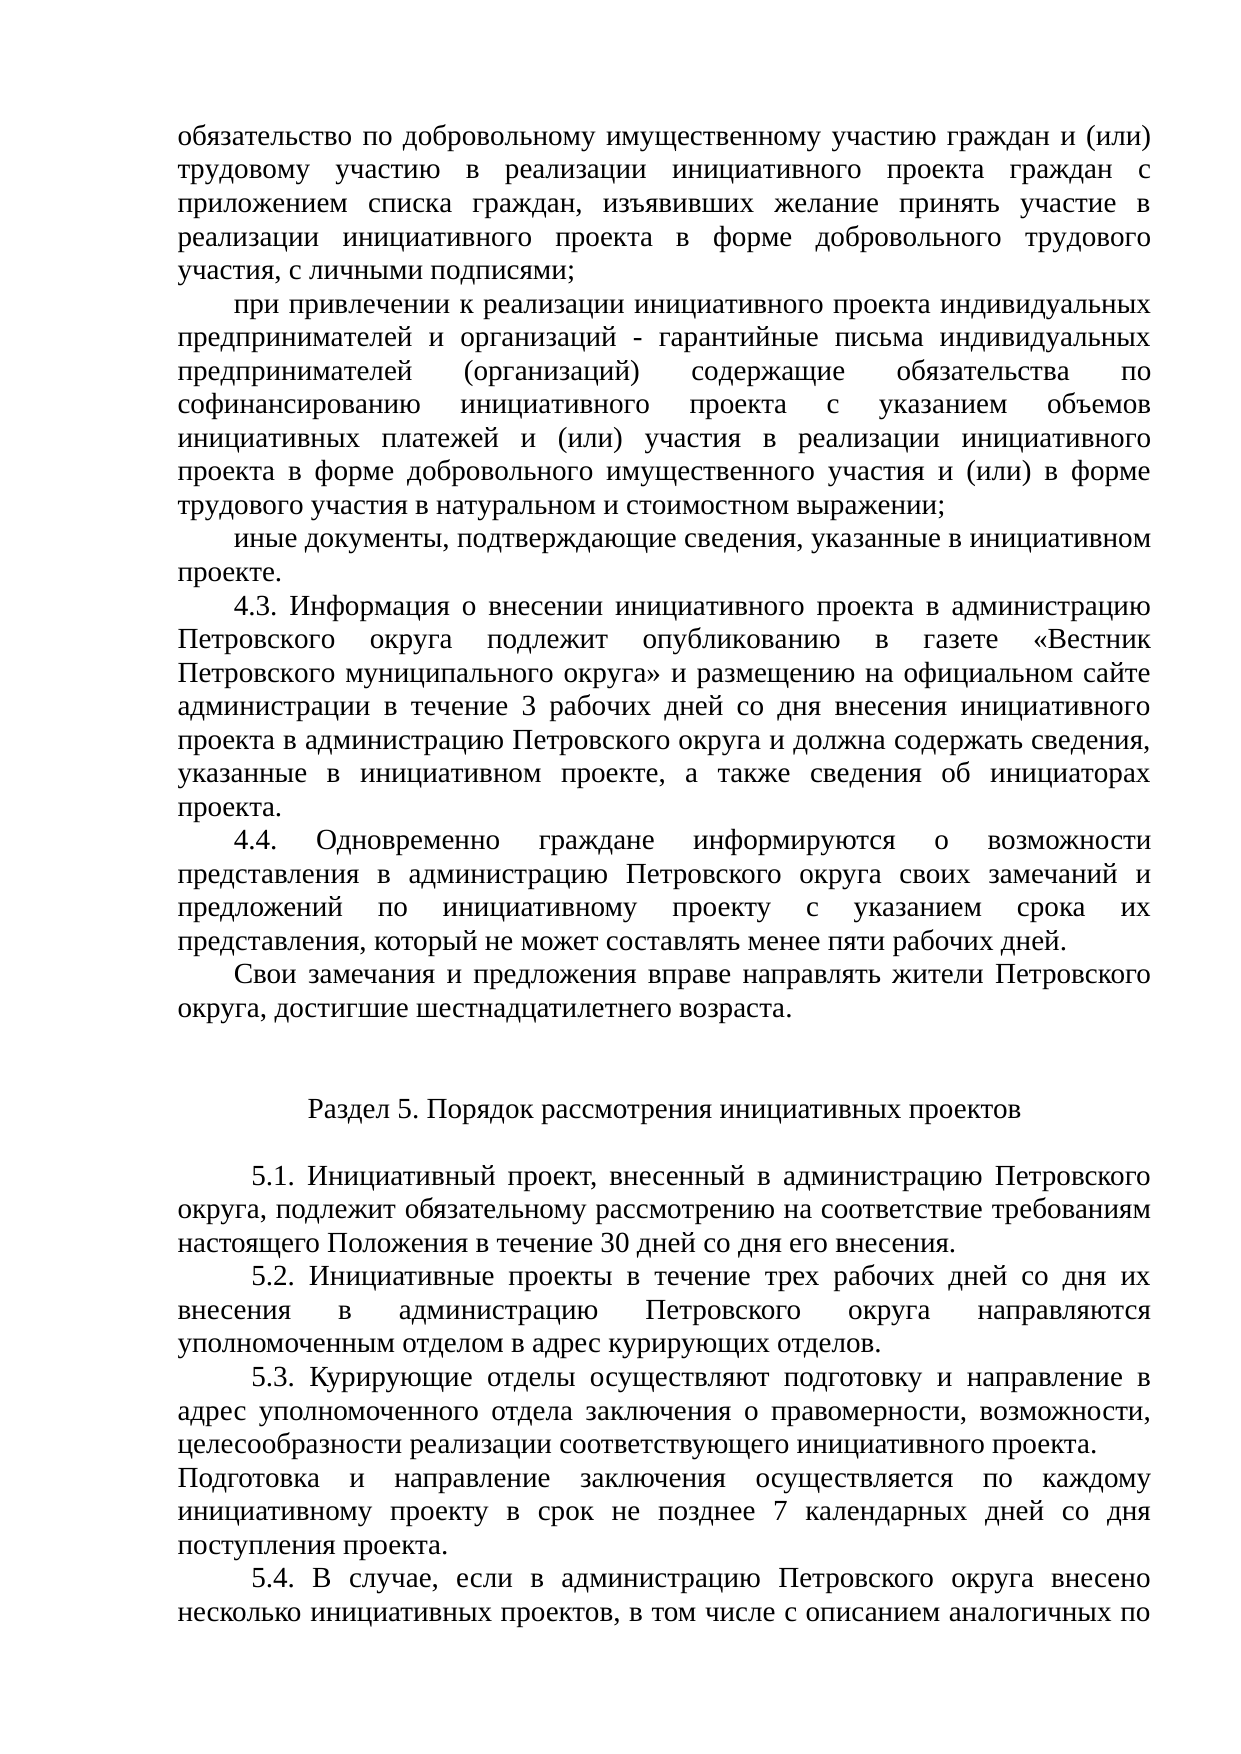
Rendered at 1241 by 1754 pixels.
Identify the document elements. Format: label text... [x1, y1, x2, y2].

text Подготовка и направление заключения осуществляется по каждому инициативному проекту в срок не позднее 7 календарных дней со дня поступления проекта. [177, 1460, 1152, 1560]
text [177, 1560, 1152, 1627]
text 4.3. Информация о внесении инициативного проекта в администрацию Петровского округа подлежит опубликованию в газете «Вестник Петровского муниципального округа» и размещению на официальном сайте администрации в течение 3 рабочих дней со дня внесения инициативного проекта в администрацию Петровского округа и должна содержать сведения, указанные в инициативном проекте, а также сведения об инициаторах проекта. [177, 588, 1152, 822]
text при привлечении к реализации инициативного проекта индивидуальных предпринимателей и организаций - гарантийные письма индивидуальных предпринимателей (организаций) содержащие обязательства по софинансированию инициативного проекта с указанием объемов инициативных платежей и (или) участия в реализации инициативного проекта в форме добровольного имущественного участия и (или) в форме трудового участия в натуральном и стоимостном выражении; [177, 286, 1152, 521]
text 5.1. Инициативный проект, внесенный в администрацию Петровского округа, подлежит обязательному рассмотрению на соответствие требованиям настоящего Положения в течение 30 дней со дня его внесения. [177, 1158, 1152, 1258]
text Свои замечания и предложения вправе направлять жители Петровского округа, достигшие шестнадцатилетнего возраста. [177, 957, 1152, 1024]
text 5.2. Инициативные проекты в течение трех рабочих дней со дня их внесения в администрацию Петровского округа направляются уполномоченным отделом в адрес курирующих отделов. [177, 1258, 1152, 1359]
text Раздел 5. Порядок рассмотрения инициативных проектов [177, 1091, 1152, 1124]
text 4.4. Одновременно граждане информируются о возможности представления в администрацию Петровского округа своих замечаний и предложений по инициативному проекту с указанием срока их представления, который не может составлять менее пяти рабочих дней. [177, 822, 1152, 957]
text 5.3. Курирующие отделы осуществляют подготовку и направление в адрес уполномоченного отдела заключения о правомерности, возможности, целесообразности реализации соответствующего инициативного проекта. [177, 1359, 1152, 1460]
text иные документы, подтверждающие сведения, указанные в инициативном проекте. [177, 521, 1152, 588]
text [177, 118, 1152, 286]
